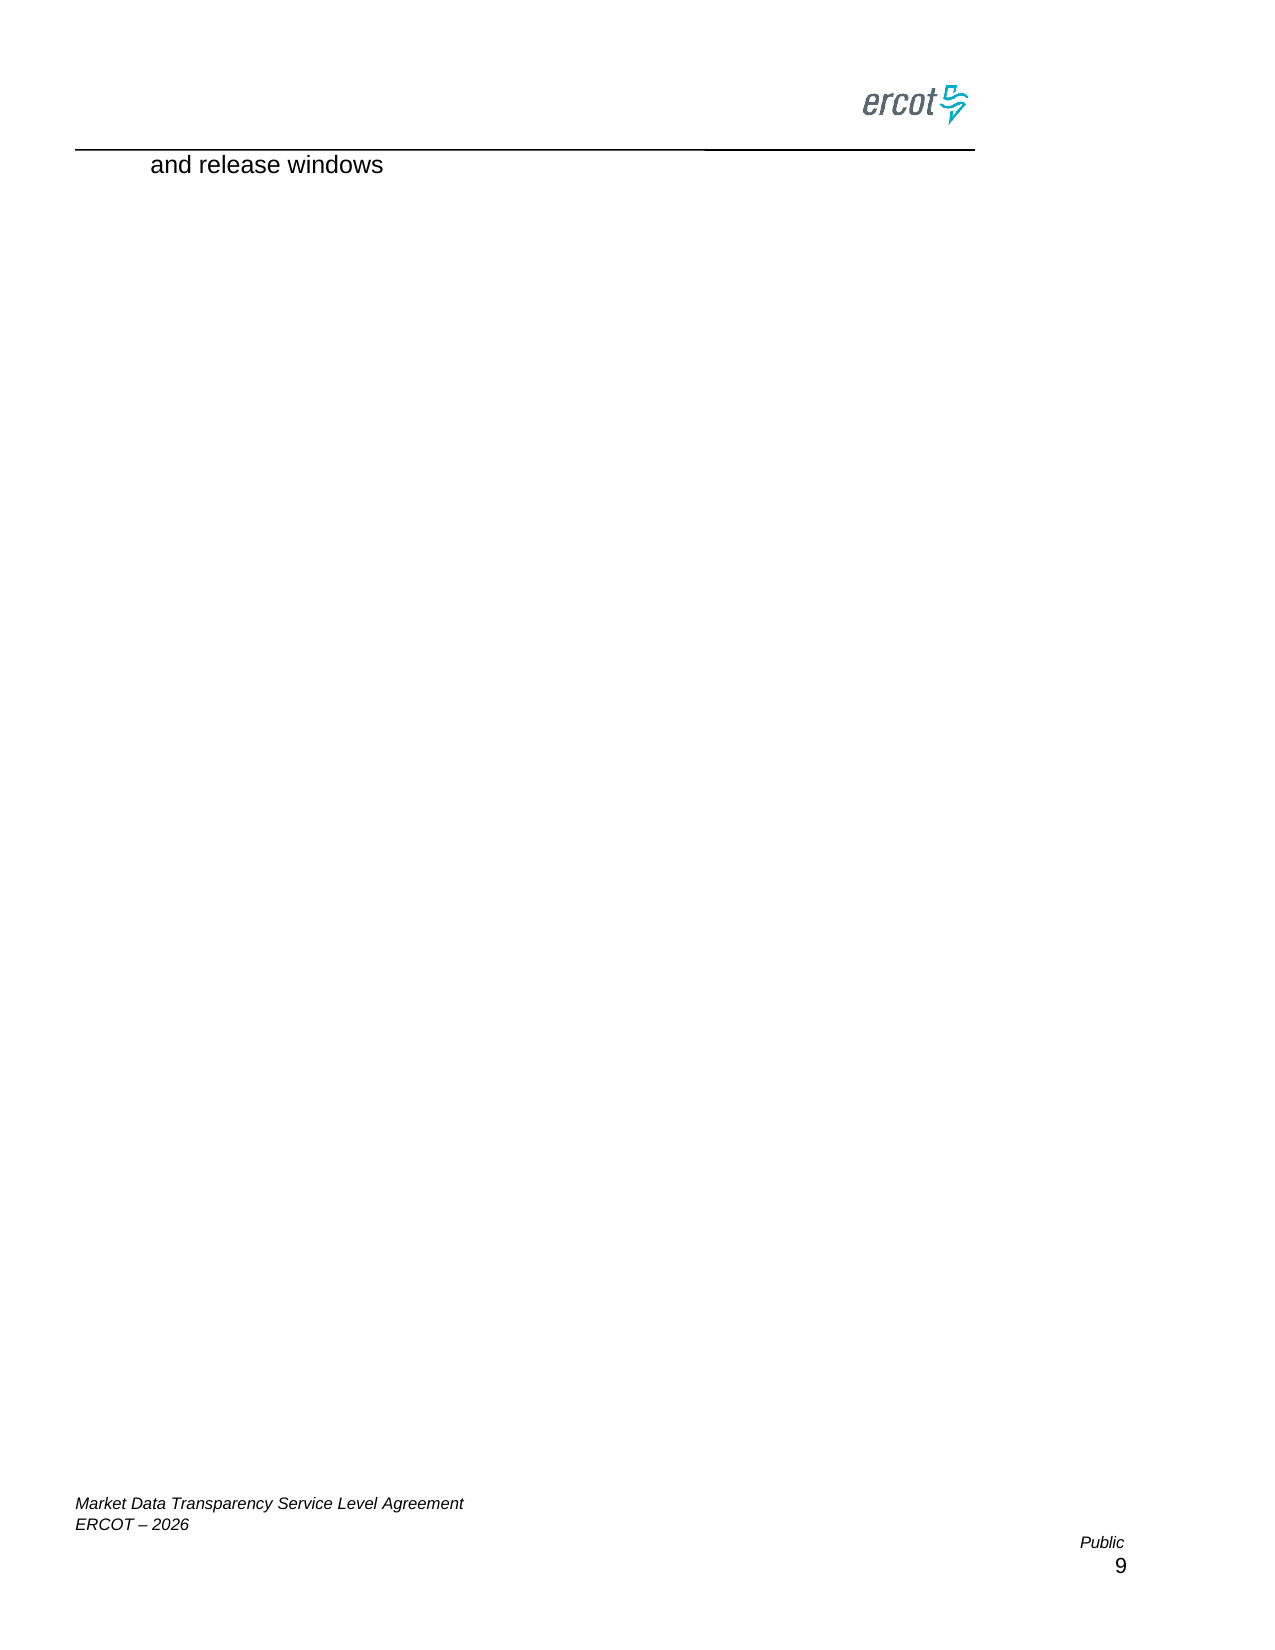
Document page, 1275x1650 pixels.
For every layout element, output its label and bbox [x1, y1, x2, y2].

picture [863, 85, 969, 125]
list [113, 150, 1046, 179]
